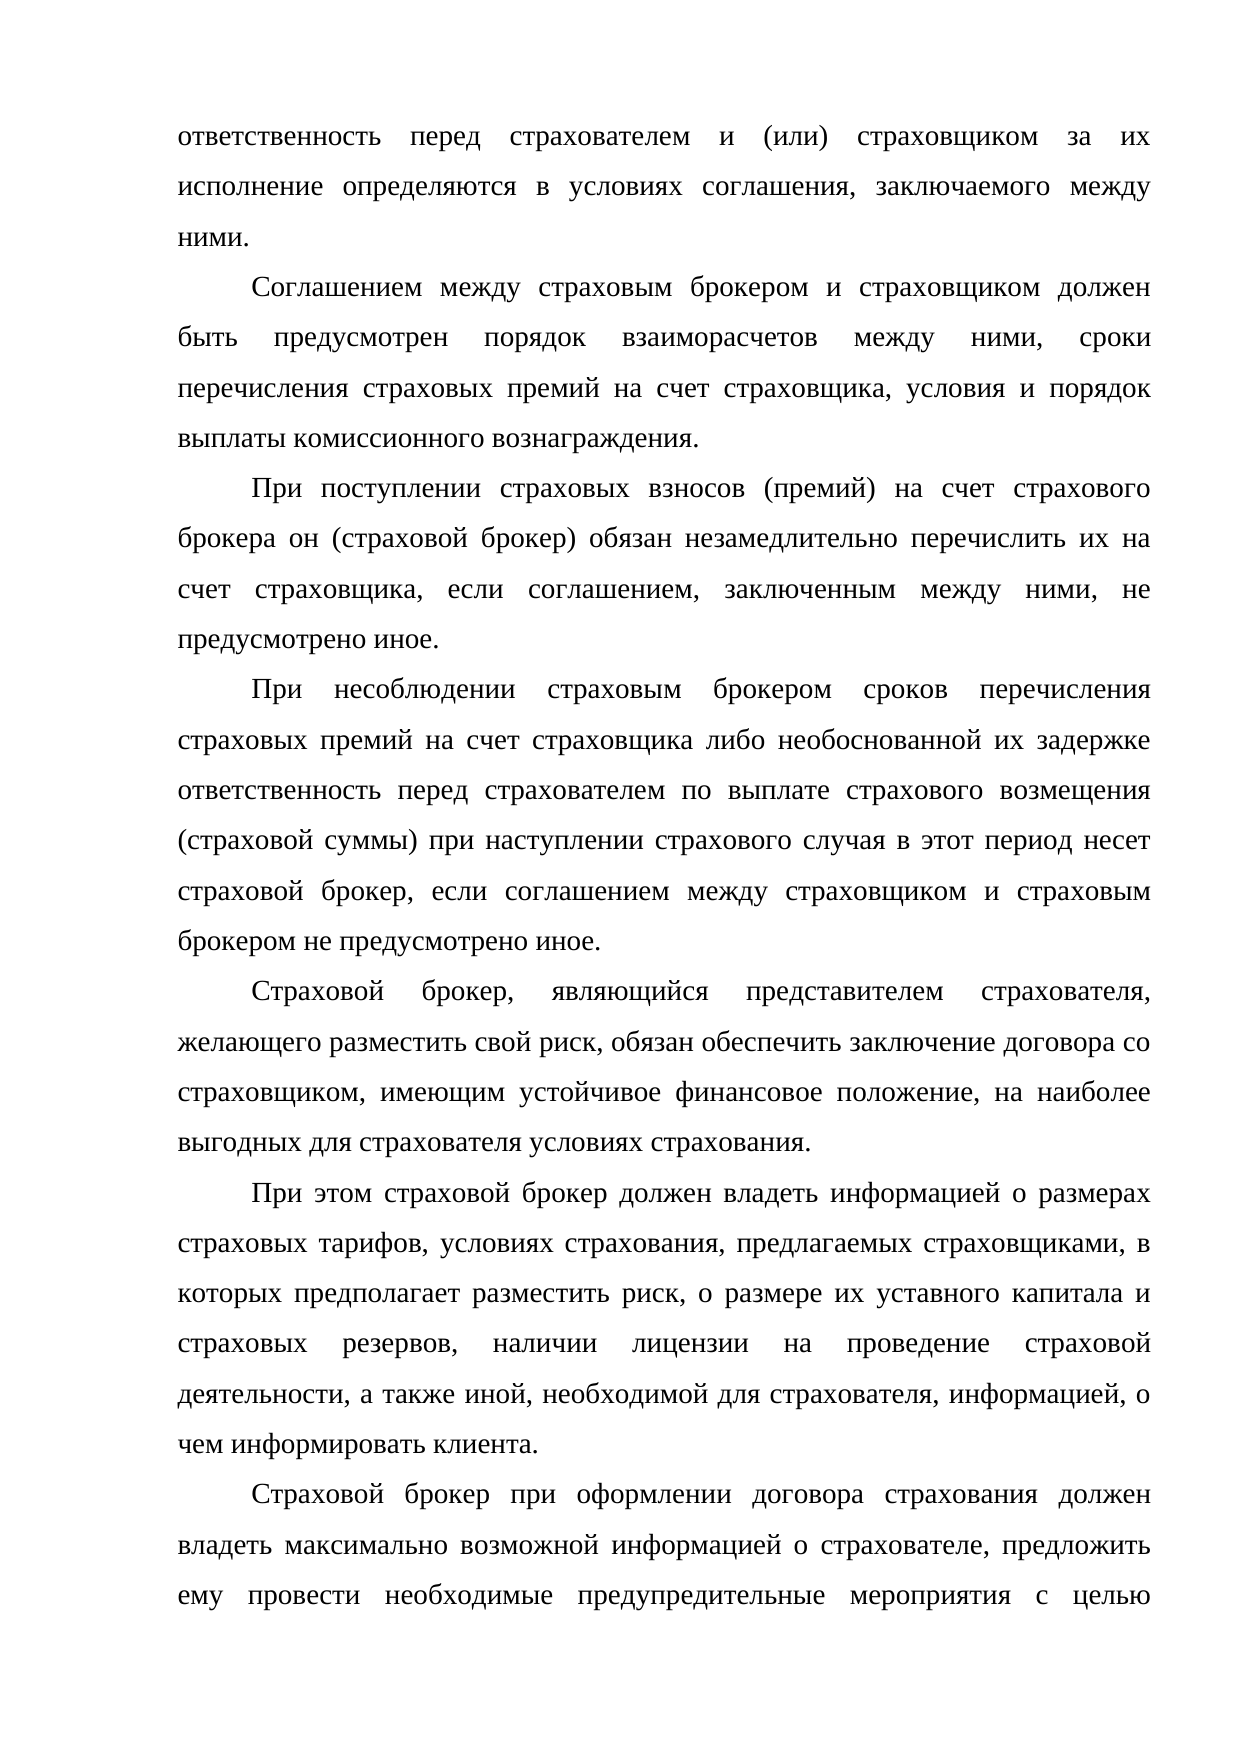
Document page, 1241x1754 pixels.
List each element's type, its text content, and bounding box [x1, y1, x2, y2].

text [177, 1477, 1152, 1611]
text При несоблюдении страховым брокером сроков перечисления страховых премий на счет страховщика либо необоснованной их задержке ответственность перед страхователем по выплате страхового возмещения (страховой суммы) при наступлении страхового случая в этот период несет страховой брокер, если соглашением между страховщиком и страховым брокером не предусмотрено иное. [177, 672, 1152, 957]
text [177, 118, 1152, 252]
text При этом страховой брокер должен владеть информацией о размерах страховых тарифов, условиях страхования, предлагаемых страховщиками, в которых предполагает разместить риск, о размере их уставного капитала и страховых резервов, наличии лицензии на проведение страховой деятельности, а также иной, необходимой для страхователя, информацией, о чем информировать клиента. [177, 1175, 1152, 1460]
text При поступлении страховых взносов (премий) на счет страхового брокера он (страховой брокер) обязан незамедлительно перечислить их на счет страховщика, если соглашением, заключенным между ними, не предусмотрено иное. [177, 470, 1152, 655]
text Соглашением между страховым брокером и страховщиком должен быть предусмотрен порядок взаиморасчетов между ними, сроки перечисления страховых премий на счет страховщика, условия и порядок выплаты комиссионного вознаграждения. [177, 269, 1152, 453]
text Страховой брокер, являющийся представителем страхователя, желающего разместить свой риск, обязан обеспечить заключение договора со страховщиком, имеющим устойчивое финансовое положение, на наиболее выгодных для страхователя условиях страхования. [177, 973, 1152, 1158]
